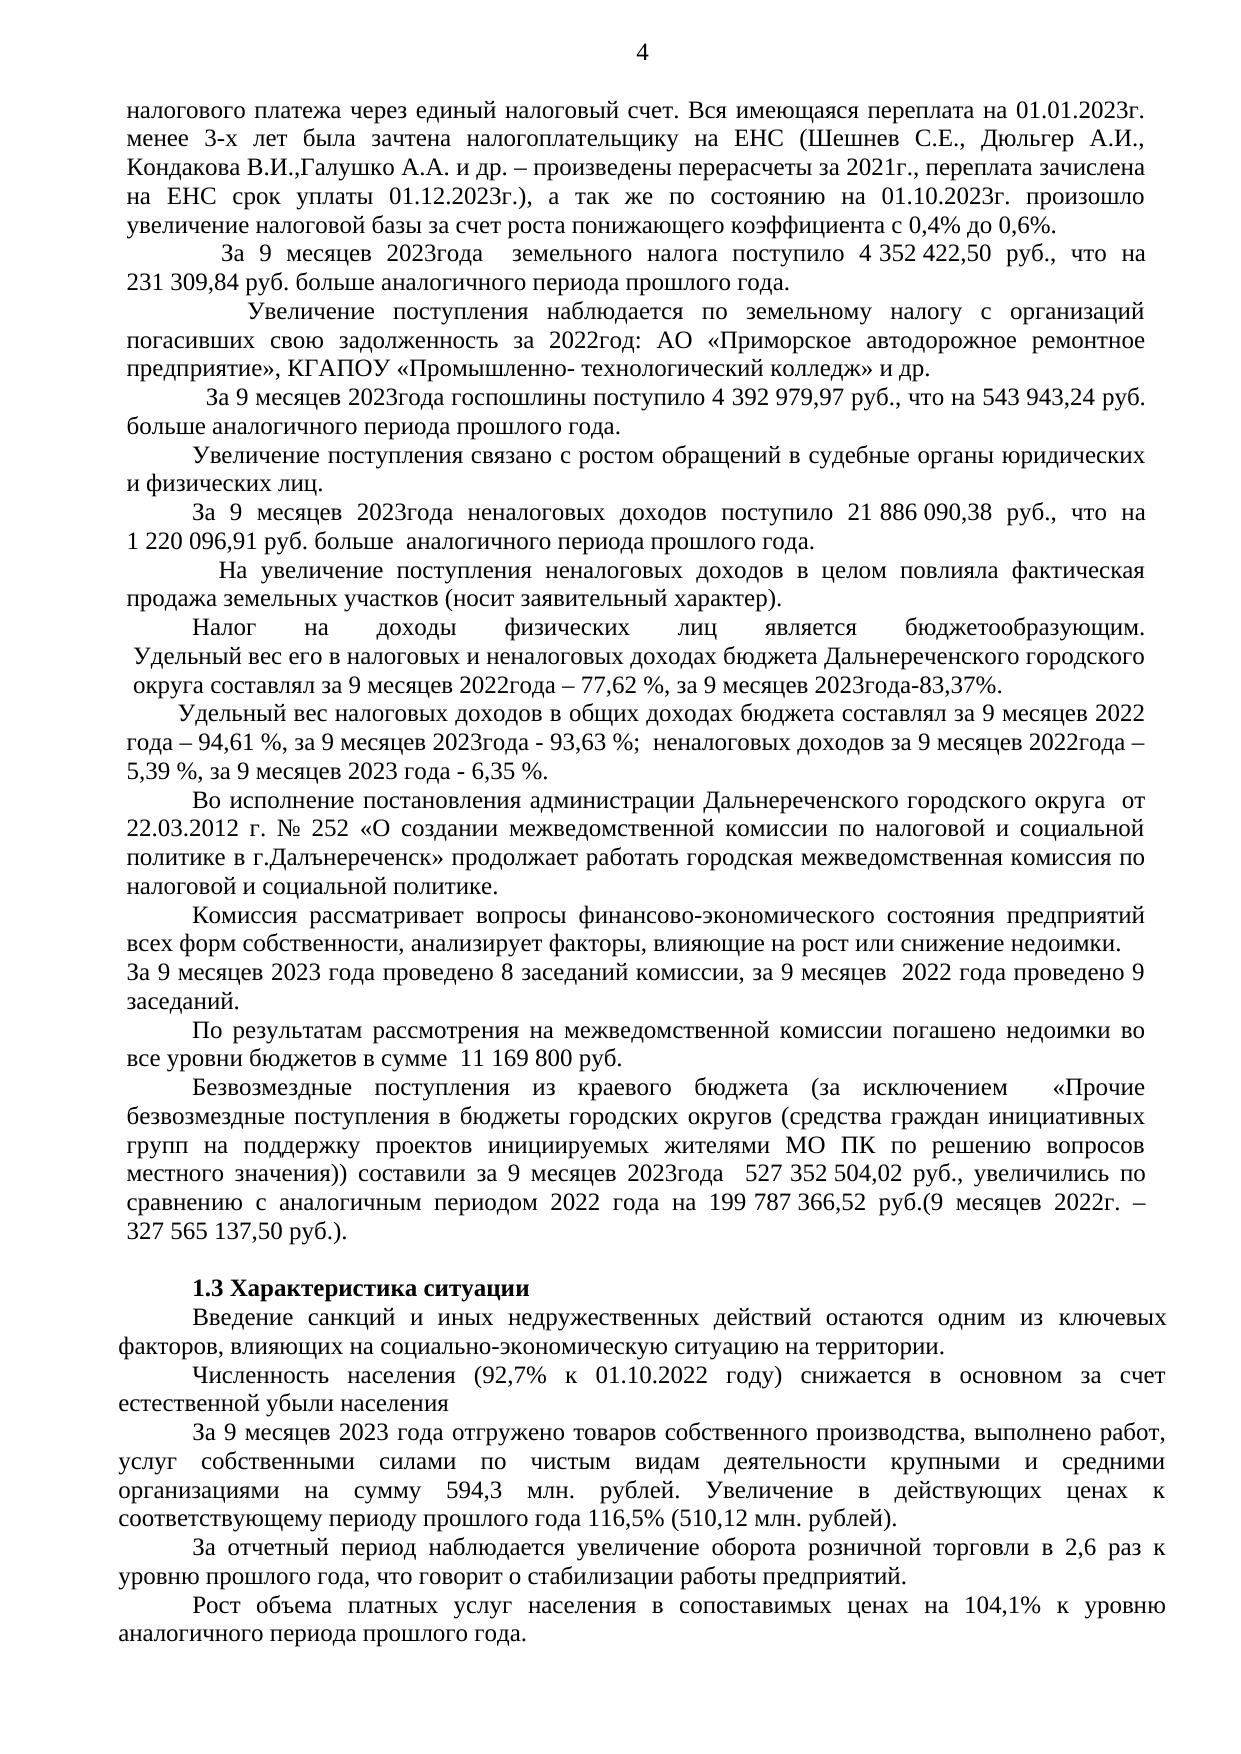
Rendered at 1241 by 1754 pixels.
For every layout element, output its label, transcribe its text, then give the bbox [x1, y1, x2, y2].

text Введение санкций и иных недружественных действий остаются одним из ключевых факторов, влияющих на социально-экономическую ситуацию на территории. [118, 1302, 1167, 1360]
text Во исполнение постановления администрации Дальнереченского городского округа от 22.03.2012 г. № 252 «О создании межведомственной комиссии по налоговой и социальной политике в г.Далънереченск» продолжает работать городская межведомственная комиссия по налоговой и социальной политике. [126, 785, 1146, 900]
text Комиссия рассматривает вопросы финансово-экономического состояния предприятий всех форм собственности, анализирует факторы, влияющие на рост или снижение недоимки. [126, 900, 1146, 957]
text За 9 месяцев 2023года неналоговых доходов поступило 21 886 090,38 руб., что на 1 220 096,91 руб. больше аналогичного периода прошлого года. [126, 497, 1146, 555]
text За 9 месяцев 2023 года отгружено товаров собственного производства, выполнено работ, услуг собственными силами по чистым видам деятельности крупными и средними организациями на сумму 594,3 млн. рублей. Увеличение в действующих ценах к соответствующему периоду прошлого года 116,5% (510,12 млн. рублей). [118, 1417, 1167, 1532]
text Увеличение поступления наблюдается по земельному налогу с организаций погасивших свою задолженность за 2022год: АО «Приморское автодорожное ремонтное предприятие», КГАПОУ «Промышленно- технологический колледж» и др. [126, 296, 1146, 382]
text Безвозмездные поступления из краевого бюджета (за исключением «Прочие безвозмездные поступления в бюджеты городских округов (средства граждан инициативных групп на поддержку проектов инициируемых жителями МО ПК по решению вопросов местного значения)) составили за 9 месяцев 2023года 527 352 504,02 руб., увеличились по сравнению с аналогичным периодом 2022 года на 199 787 366,52 руб.(9 месяцев 2022г. – 327 565 137,50 руб.). [126, 1072, 1146, 1245]
text По результатам рассмотрения на межведомственной комиссии погашено недоимки во все уровни бюджетов в сумме 11 169 800 руб. [126, 1015, 1146, 1072]
text На увеличение поступления неналоговых доходов в целом повлияла фактическая продажа земельных участков (носит заявительный характер). [126, 555, 1146, 612]
text За отчетный период наблюдается увеличение оборота розничной торговли в 2,6 раз к уровню прошлого года, что говорит о стабилизации работы предприятий. [118, 1532, 1167, 1590]
text Численность населения (92,7% к 01.10.2022 году) снижается в основном за счет естественной убыли населения [118, 1360, 1167, 1417]
text За 9 месяцев 2023года земельного налога поступило 4 352 422,50 руб., что на 231 309,84 руб. больше аналогичного периода прошлого года. [126, 238, 1146, 296]
text Рост объема платных услуг населения в сопоставимых ценах на 104,1% к уровню аналогичного периода прошлого года. [118, 1590, 1167, 1647]
text 1.3 Характеристика ситуации [118, 1273, 1167, 1302]
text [126, 95, 1146, 238]
text Увеличение поступления связано с ростом обращений в судебные органы юридических и физических лиц. [126, 440, 1146, 497]
text Удельный вес налоговых доходов в общих доходах бюджета составлял за 9 месяцев 2022 года – 94,61 %, за 9 месяцев 2023года - 93,63 %; неналоговых доходов за 9 месяцев 2022года – 5,39 %, за 9 месяцев 2023 года - 6,35 %. [126, 698, 1146, 785]
text Налог на доходы физических лиц является бюджетообразующим. Удельный вес его в налоговых и неналоговых доходах бюджета Дальнереченского городского округа составлял за 9 месяцев 2022года – 77,62 %, за 9 месяцев 2023года-83,37%. [133, 612, 1146, 698]
text За 9 месяцев 2023года госпошлины поступило 4 392 979,97 руб., что на 543 943,24 руб. больше аналогичного периода прошлого года. [126, 382, 1146, 440]
text За 9 месяцев 2023 года проведено 8 заседаний комиссии, за 9 месяцев 2022 года проведено 9 заседаний. [126, 957, 1146, 1015]
